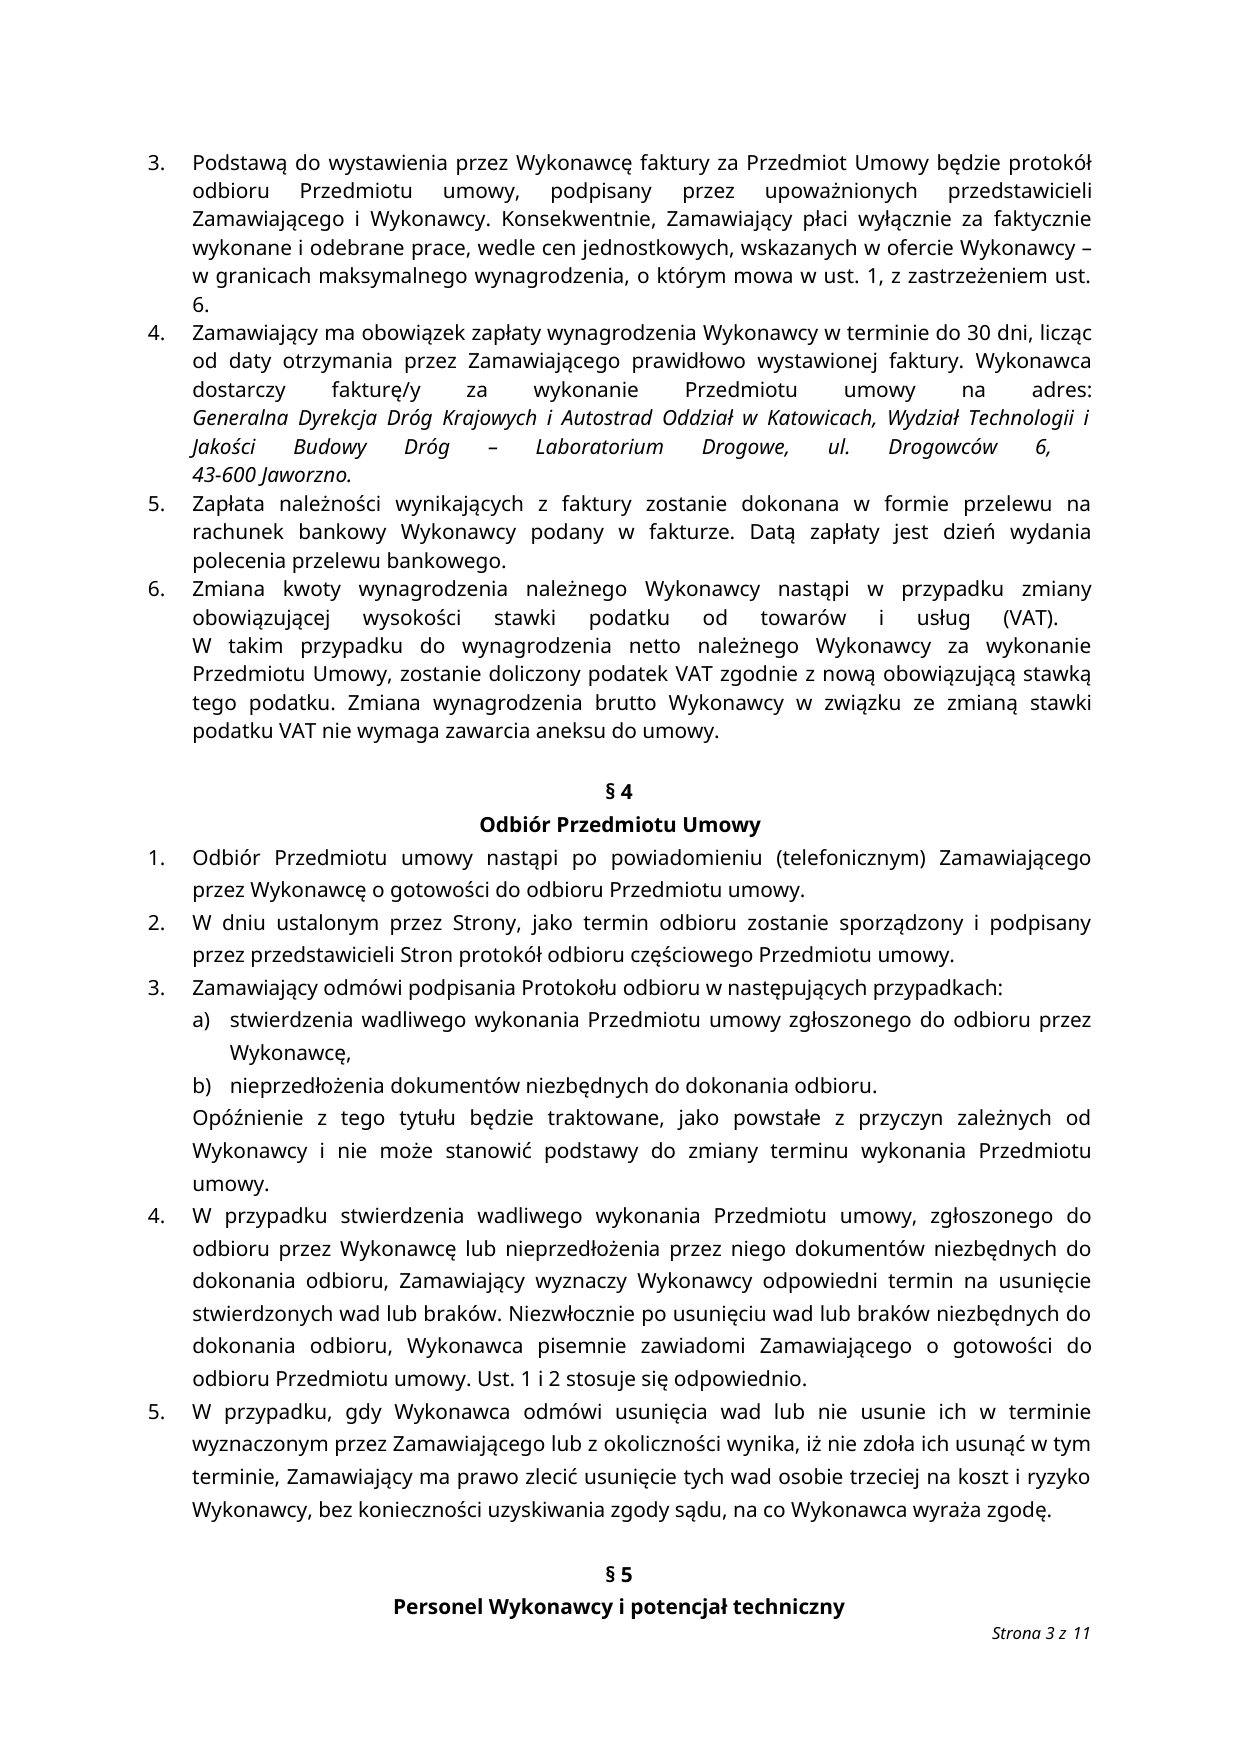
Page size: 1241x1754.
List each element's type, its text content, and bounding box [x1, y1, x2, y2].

text Odbiór Przedmiotu Umowy [148, 810, 1093, 838]
list Zapłata należności wynikających z faktury zostanie dokonana w formie przelewu na rachunek bankowy Wykonawcy podany w fakturze. Datą zapłaty jest dzień wydania polecenia przelewu bankowego. [148, 489, 1093, 574]
list nieprzedłożenia dokumentów niezbędnych do dokonania odbioru. [192, 1071, 1093, 1099]
text § 4 [148, 777, 1090, 806]
list Zamawiający ma obowiązek zapłaty wynagrodzenia Wykonawcy w terminie do 30 dni, licząc od daty otrzymania przez Zamawiającego prawidłowo wystawionej faktury. Wykonawca dostarczy fakturę/y za wykonanie Przedmiotu umowy na adres: Generalna Dyrekcja Dróg Krajowych i Autostrad Oddział w Katowicach, Wydział Technologii i Jakości Budowy Dróg – Laboratorium Drogowe, ul. Drogowców 6, 43-600 Jaworzno. [148, 318, 1093, 489]
text Personel Wykonawcy i potencjał techniczny [148, 1592, 1090, 1621]
list W przypadku, gdy Wykonawca odmówi usunięcia wad lub nie usunie ich w terminie wyznaczonym przez Zamawiającego lub z okoliczności wynika, iż nie zdoła ich usunąć w tym terminie, Zamawiający ma prawo zlecić usunięcie tych wad osobie trzeciej na koszt i ryzyko Wykonawcy, bez konieczności uzyskiwania zgody sądu, na co Wykonawca wyraża zgodę. [148, 1397, 1093, 1523]
list stwierdzenia wadliwego wykonania Przedmiotu umowy zgłoszonego do odbioru przez Wykonawcę, [192, 1006, 1093, 1067]
list Odbiór Przedmiotu umowy nastąpi po powiadomieniu (telefonicznym) Zamawiającego przez Wykonawcę o gotowości do odbioru Przedmiotu umowy. [148, 843, 1093, 904]
list Zamawiający odmówi podpisania Protokołu odbioru w następujących przypadkach: [148, 973, 1093, 1001]
list Zmiana kwoty wynagrodzenia należnego Wykonawcy nastąpi w przypadku zmiany obowiązującej wysokości stawki podatku od towarów i usług (VAT). W takim przypadku do wynagrodzenia netto należnego Wykonawcy za wykonanie Przedmiotu Umowy, zostanie doliczony podatek VAT zgodnie z nową obowiązującą stawką tego podatku. Zmiana wynagrodzenia brutto Wykonawcy w związku ze zmianą stawki podatku VAT nie wymaga zawarcia aneksu do umowy. [148, 574, 1093, 745]
list Podstawą do wystawienia przez Wykonawcę faktury za Przedmiot Umowy będzie protokół odbioru Przedmiotu umowy, podpisany przez upoważnionych przedstawicieli Zamawiającego i Wykonawcy. Konsekwentnie, Zamawiający płaci wyłącznie za faktycznie wykonane i odebrane prace, wedle cen jednostkowych, wskazanych w ofercie Wykonawcy – w granicach maksymalnego wynagrodzenia, o którym mowa w ust. 1, z zastrzeżeniem ust. 6. [148, 148, 1093, 318]
list W przypadku stwierdzenia wadliwego wykonania Przedmiotu umowy, zgłoszonego do odbioru przez Wykonawcę lub nieprzedłożenia przez niego dokumentów niezbędnych do dokonania odbioru, Zamawiający wyznaczy Wykonawcy odpowiedni termin na usunięcie stwierdzonych wad lub braków. Niezwłocznie po usunięciu wad lub braków niezbędnych do dokonania odbioru, Wykonawca pisemnie zawiadomi Zamawiającego o gotowości do odbioru Przedmiotu umowy. Ust. 1 i 2 stosuje się odpowiednio. [148, 1201, 1093, 1393]
text § 5 [148, 1560, 1090, 1588]
text Opóźnienie z tego tytułu będzie traktowane, jako powstałe z przyczyn zależnych od Wykonawcy i nie może stanowić podstawy do zmiany terminu wykonania Przedmiotu umowy. [192, 1103, 1093, 1197]
list W dniu ustalonym przez Strony, jako termin odbioru zostanie sporządzony i podpisany przez przedstawicieli Stron protokół odbioru częściowego Przedmiotu umowy. [148, 908, 1093, 969]
